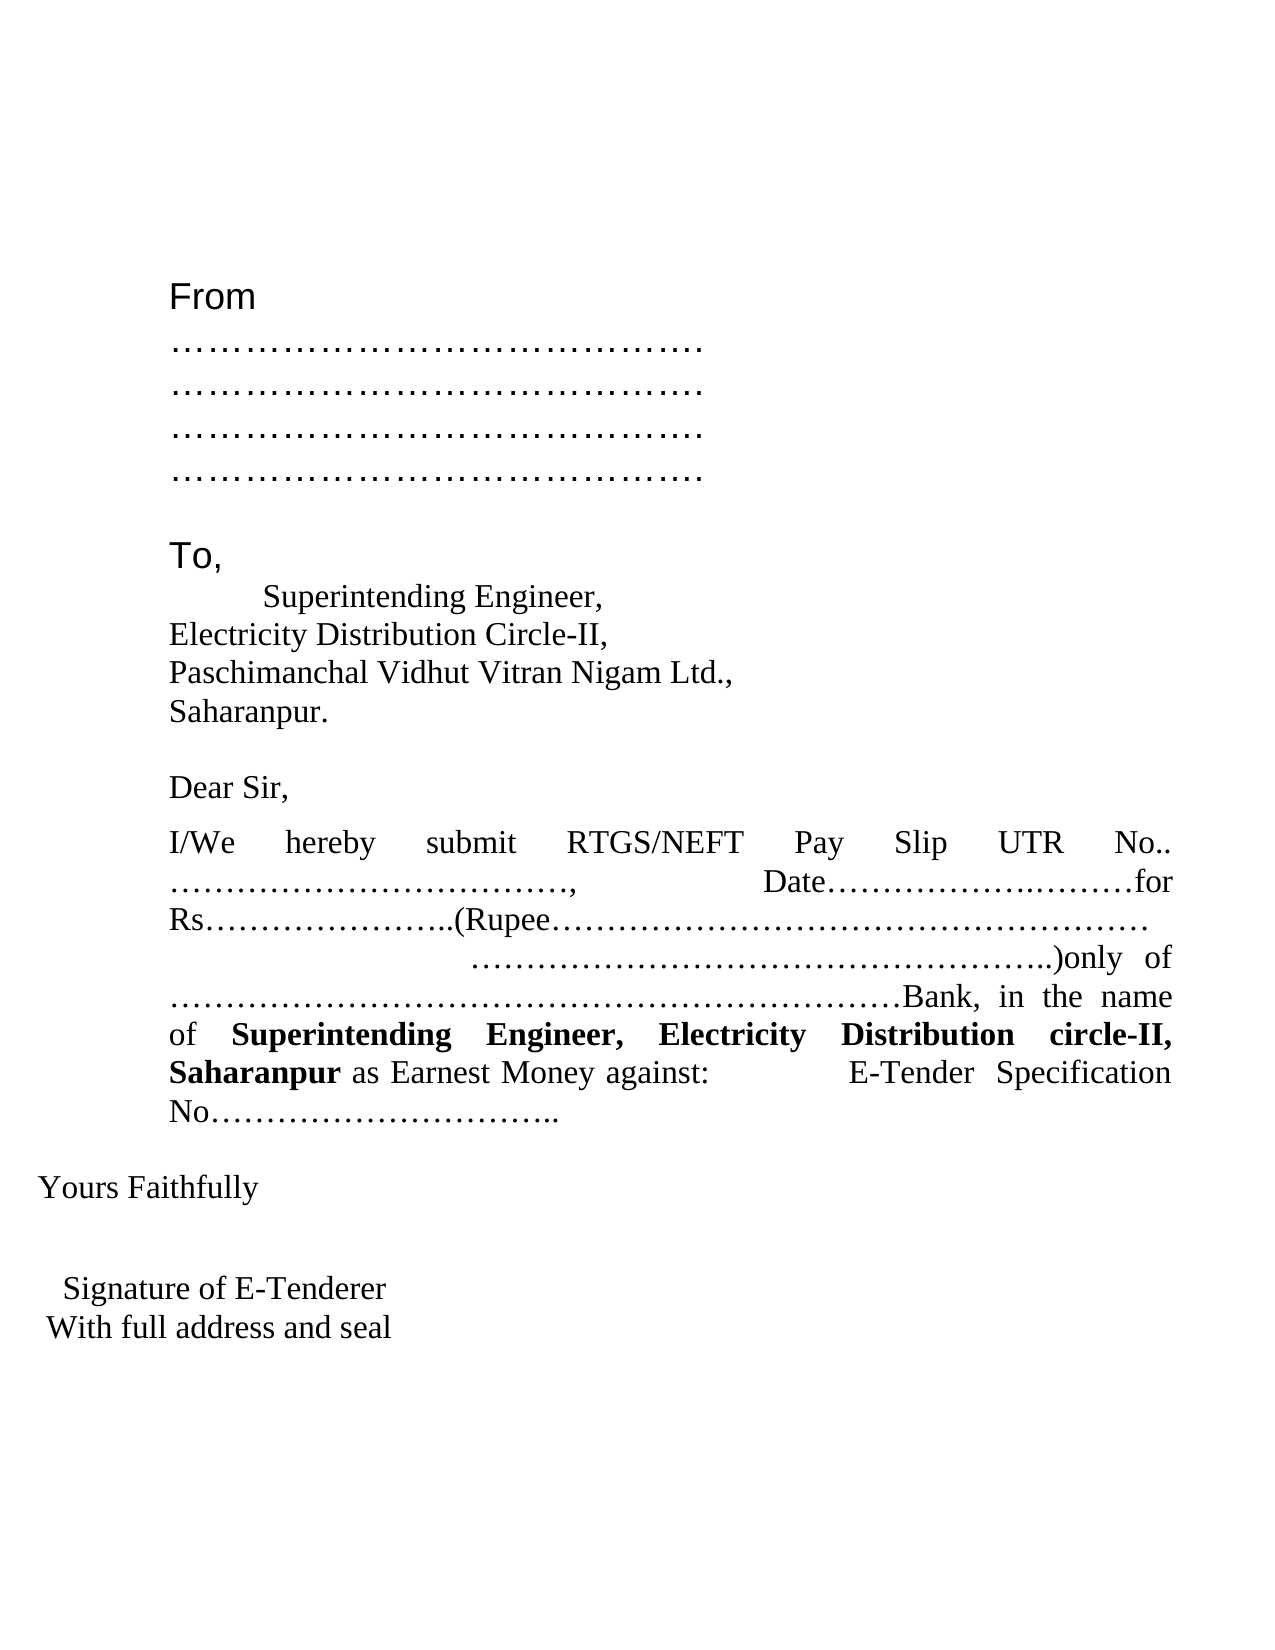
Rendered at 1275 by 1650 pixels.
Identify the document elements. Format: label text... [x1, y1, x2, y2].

text With full address and seal [0, 1307, 1173, 1345]
text Paschimanchal Vidhut Vitran Nigam Ltd., [169, 653, 1173, 691]
text Dear Sir, [169, 768, 1173, 806]
text ……………………………………. [169, 403, 1173, 447]
text To, [169, 533, 1173, 576]
text I/We hereby submit RTGS/NEFT Pay Slip UTR No..………………………………, Date……………….………for Rs…………………..(Rupee……………………………………………… [0, 823, 1173, 938]
text Saharanpur. [169, 691, 1173, 729]
text ……………………………………. [169, 447, 1173, 490]
text Electricity Distribution Circle-II, [169, 614, 1173, 653]
text Yours Faithfully [0, 1168, 1173, 1206]
text From [169, 274, 1173, 317]
text ……………………………………. [169, 317, 1173, 360]
text Signature of E-Tenderer [0, 1268, 1173, 1307]
text ……………………………………………..)only of …………………………………………………………Bank, in the name of Superintending Engineer, Electricity Distribution circle-II, Saharanpur as Earnest Money against: E-Tender Specification No………………………….. [0, 938, 1173, 1129]
text Superintending Engineer, [169, 576, 1173, 614]
text ……………………………………. [169, 360, 1173, 403]
